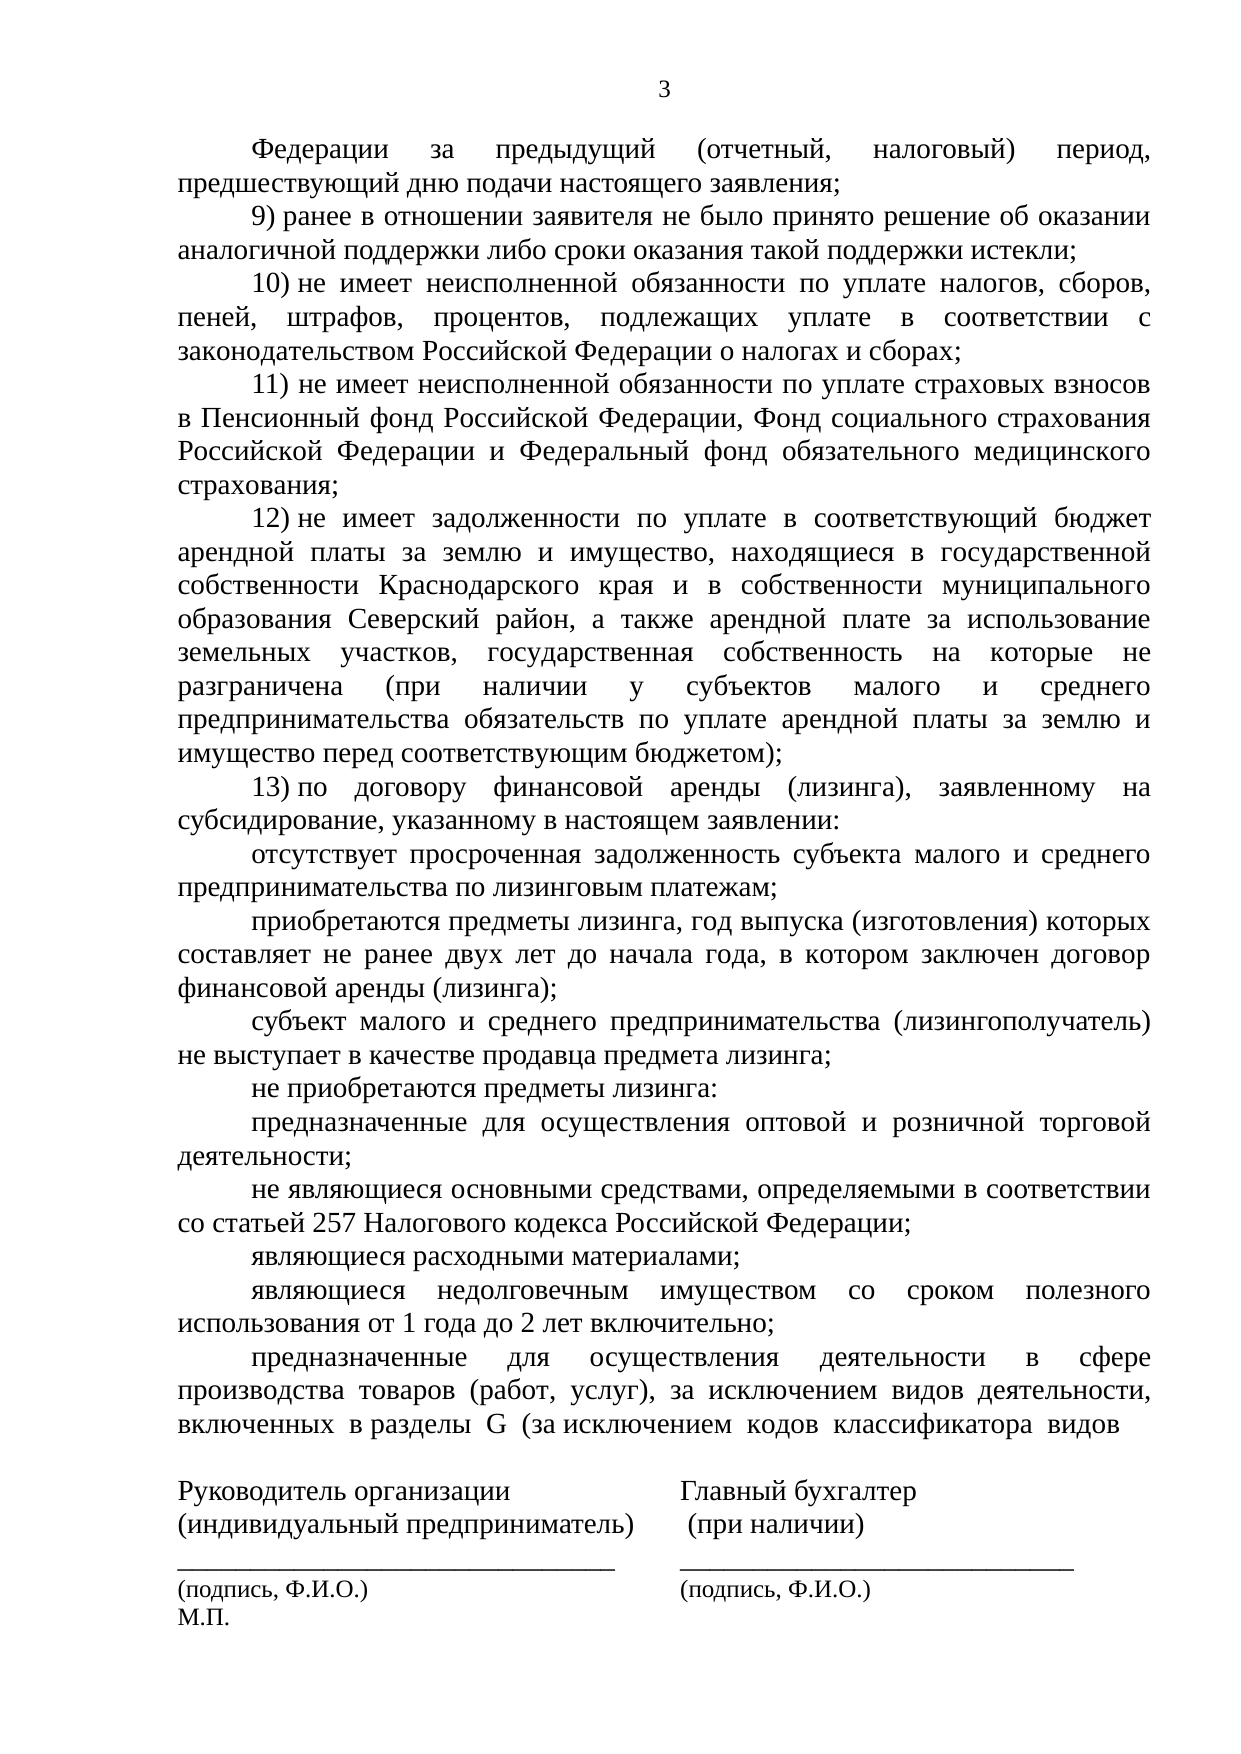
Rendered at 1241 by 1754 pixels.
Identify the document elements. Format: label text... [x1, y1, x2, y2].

text предназначенные для осуществления оптовой и розничной торговой деятельности; [177, 1104, 1152, 1171]
text не приобретаются предметы лизинга: [177, 1071, 1152, 1104]
text 13) по договору финансовой аренды (лизинга), заявленному на субсидирование, указанному в настоящем заявлении: [177, 769, 1152, 836]
text Федерации за предыдущий (отчетный, налоговый) период, предшествующий дню подачи настоящего заявления; [177, 131, 1152, 198]
text 11) не имеет неисполненной обязанности по уплате страховых взносов в Пенсионный фонд Российской Федерации, Фонд социального страхования Российской Федерации и Федеральный фонд обязательного медицинского страхования; [177, 366, 1152, 500]
table_header Руководитель организации (индивидуальный предприниматель) ______________________________ (подпись, Ф.И.О.) М.П. [166, 1440, 669, 1631]
text 12) не имеет задолженности по уплате в соответствующий бюджет арендной платы за землю и имущество, находящиеся в государственной собственности Краснодарского края и в собственности муниципального образования Северский район, а также арендной плате за использование земельных участков, государственная собственность на которые не разграничена (при наличии у субъектов малого и среднего предпринимательства обязательств по уплате арендной платы за землю и имущество перед соответствующим бюджетом); [177, 500, 1152, 769]
table_header Главный бухгалтер (при наличии) ___________________________ (подпись, Ф.И.О.) [669, 1440, 1163, 1631]
text 9) ранее в отношении заявителя не было принято решение об оказании аналогичной поддержки либо сроки оказания такой поддержки истекли; [177, 198, 1152, 266]
text являющиеся недолговечным имуществом со сроком полезного использования от 1 года до 2 лет включительно; [177, 1272, 1152, 1339]
text предназначенные для осуществления деятельности в сфере производства товаров (работ, услуг), за исключением видов деятельности, включенных в разделы G (за исключением кодов классификатора видов [177, 1339, 1152, 1439]
text 10) не имеет неисполненной обязанности по уплате налогов, сборов, пеней, штрафов, процентов, подлежащих уплате в соответствии с законодательством Российской Федерации о налогах и сборах; [177, 266, 1152, 366]
text являющиеся расходными материалами; [177, 1238, 1152, 1272]
text не являющиеся основными средствами, определяемыми в соответствии со статьей 257 Налогового кодекса Российской Федерации; [177, 1171, 1152, 1238]
text приобретаются предметы лизинга, год выпуска (изготовления) которых составляет не ранее двух лет до начала года, в котором заключен договор финансовой аренды (лизинга); [177, 903, 1152, 1003]
text отсутствует просроченная задолженность субъекта малого и среднего предпринимательства по лизинговым платежам; [177, 836, 1152, 903]
text субъект малого и среднего предпринимательства (лизингополучатель) не выступает в качестве продавца предмета лизинга; [177, 1003, 1152, 1071]
